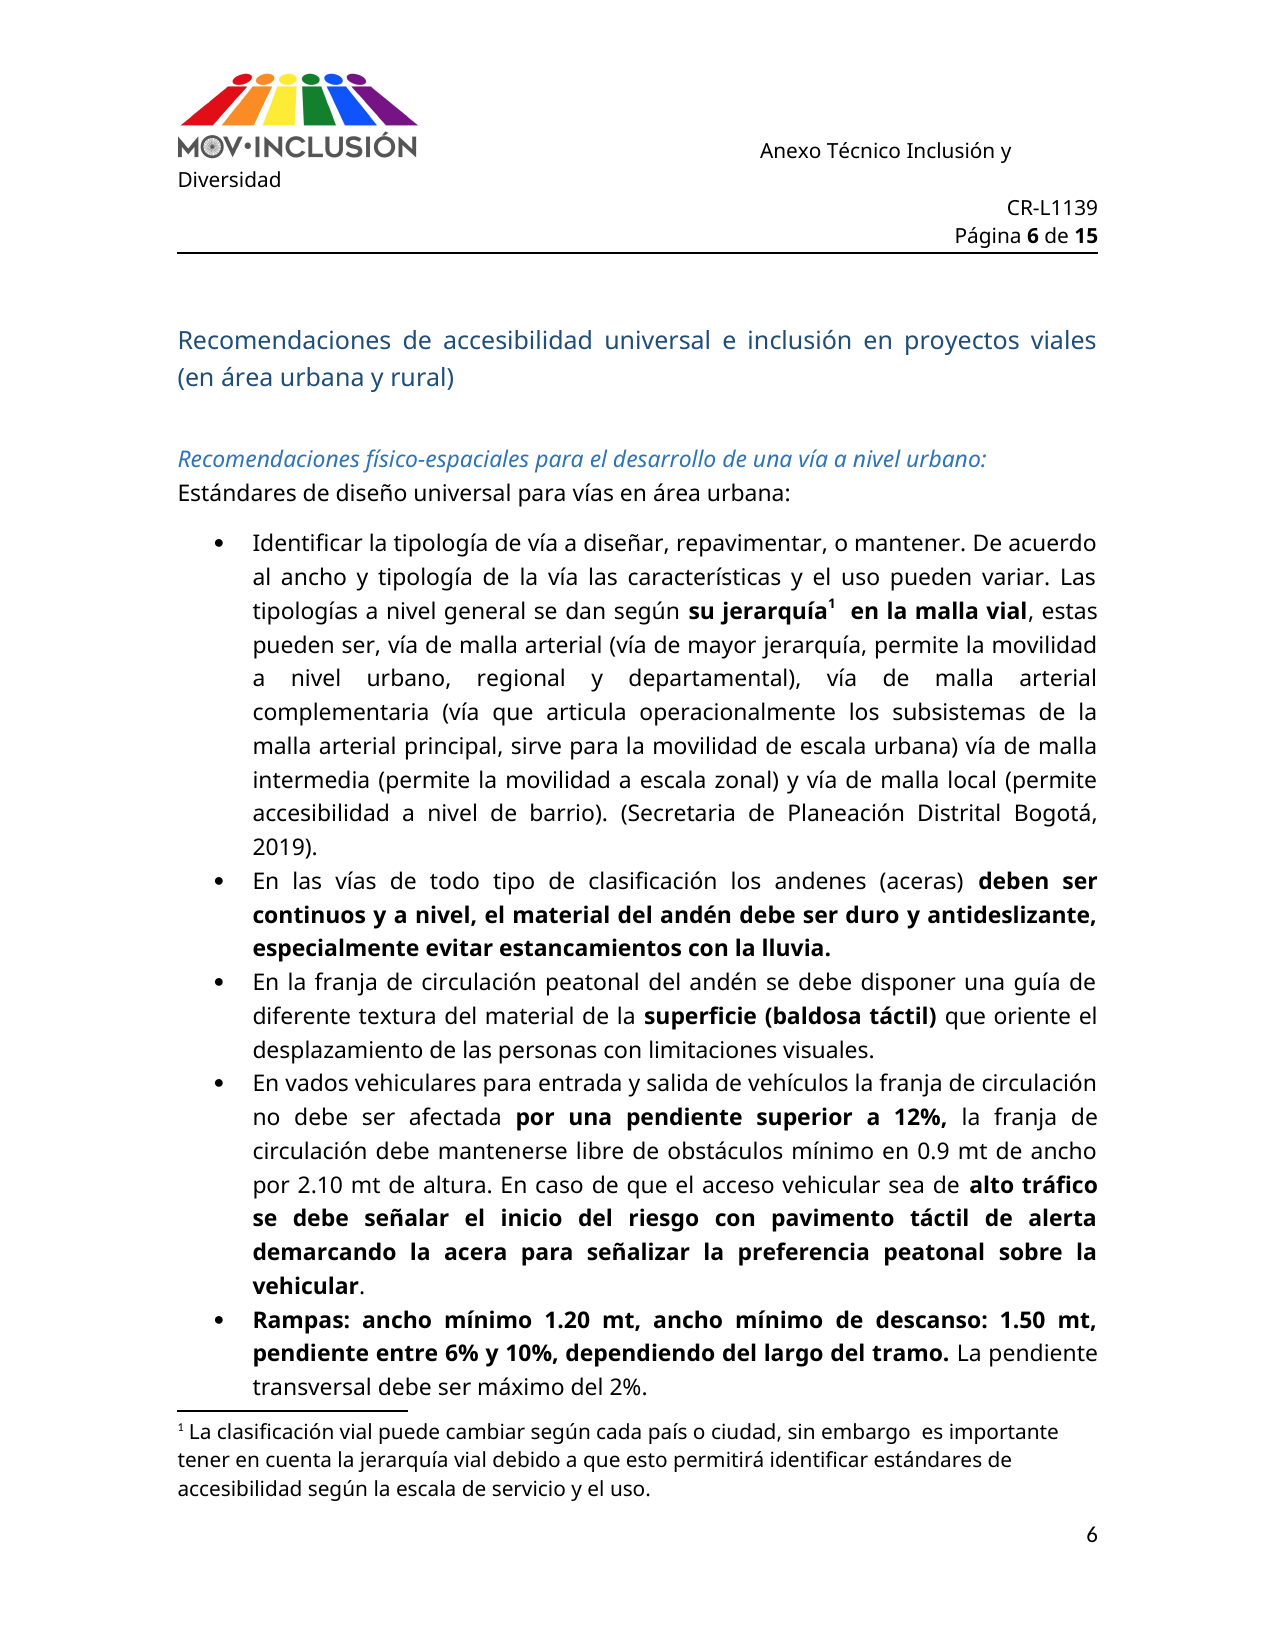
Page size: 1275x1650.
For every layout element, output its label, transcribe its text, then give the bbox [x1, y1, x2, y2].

list En vados vehiculares para entrada y salida de vehículos la franja de circulación no debe ser afectada por una pendiente superior a 12%, la franja de circulación debe mantenerse libre de obstáculos mínimo en 0.9 mt de ancho por 2.10 mt de altura. En caso de que el acceso vehicular sea de alto tráfico se debe señalar el inicio del riesgo con pavimento táctil de alerta demarcando la acera para señalizar la preferencia peatonal sobre la vehicular. [215, 1067, 1098, 1301]
subtitle Recomendaciones físico-espaciales para el desarrollo de una vía a nivel urbano: [177, 443, 1098, 474]
picture [177, 73, 419, 159]
subtitle Recomendaciones de accesibilidad universal e inclusión en proyectos viales (en área urbana y rural) [177, 323, 1098, 393]
list Identificar la tipología de vía a diseñar, repavimentar, o mantener. De acuerdo al ancho y tipología de la vía las características y el uso pueden variar. Las tipologías a nivel general se dan según su jerarquía en la malla vial, estas pueden ser, vía de malla arterial (vía de mayor jerarquía, permite la movilidad a nivel urbano, regional y departamental), vía de malla arterial complementaria (vía que articula operacionalmente los subsistemas de la malla arterial principal, sirve para la movilidad de escala urbana) vía de malla intermedia (permite la movilidad a escala zonal) y vía de malla local (permite accesibilidad a nivel de barrio).. [215, 527, 1098, 862]
list Rampas: ancho mínimo 1.20 mt, ancho mínimo de descanso: 1.50 mt, pendiente entre 6% y 10%, dependiendo del largo del tramo. La pendiente transversal debe ser máximo del 2%. [215, 1303, 1098, 1402]
text Estándares de diseño universal para vías en área urbana: [177, 477, 1098, 508]
list En la franja de circulación peatonal del andén se debe disponer una guía de diferente textura del material de la superficie (baldosa táctil) que oriente el desplazamiento de las personas con limitaciones visuales. [215, 966, 1098, 1065]
list En las vías de todo tipo de clasificación los andenes (aceras) deben ser continuos y a nivel, el material del andén debe ser duro y antideslizante, especialmente evitar estancamientos con la lluvia. [215, 865, 1098, 963]
